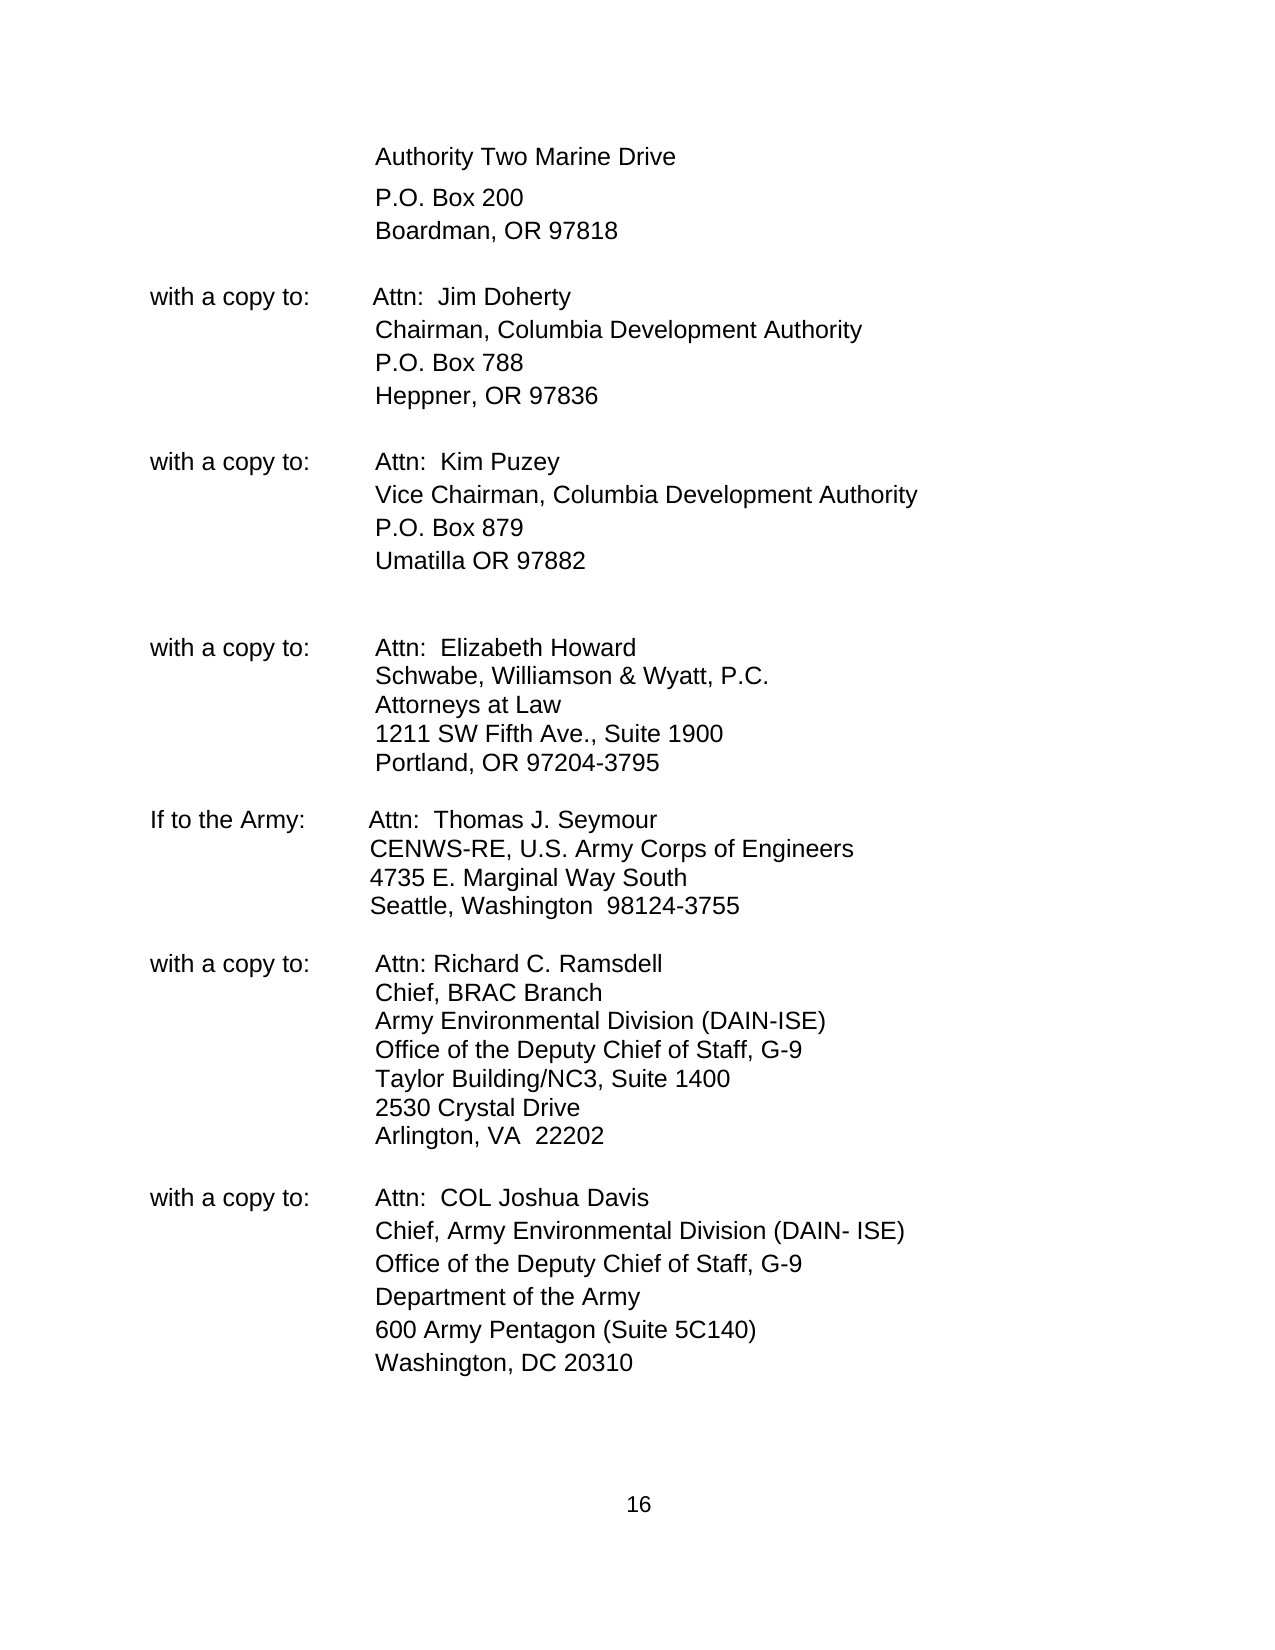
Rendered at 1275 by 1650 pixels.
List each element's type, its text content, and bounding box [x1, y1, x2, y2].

text Schwabe, Williamson & Wyatt, P.C. Attorneys at Law [375, 661, 772, 719]
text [375, 142, 705, 170]
text Seattle, Washington 98124-3755 [369, 891, 1096, 920]
text Vice Chairman, Columbia Development Authority P.O. Box 879 [375, 480, 920, 542]
text with a copy to: Attn: Richard C. Ramsdell [150, 949, 1096, 978]
text with a copy to: Attn: COL Joshua Davis [150, 1183, 1096, 1212]
text 2530 Crystal Drive [375, 1093, 1096, 1121]
text If to the Army: Attn: Thomas J. Seymour [150, 805, 1096, 834]
text 600 Army Pentagon (Suite 5C140) Washington, DC 20310 [375, 1315, 780, 1377]
text Arlington, VA 22202 [375, 1121, 1096, 1150]
text with a copy to: Attn: Elizabeth Howard [150, 633, 1096, 661]
text Chief, BRAC Branch [375, 978, 1096, 1006]
text Portland, OR 97204-3795 [150, 748, 1096, 776]
text P.O. Box 200 Boardman, OR 97818 [375, 183, 620, 244]
text Chief, Army Environmental Division (DAIN- ISE) Office of the Deputy Chief of Staff, G-9 Department of the Army [375, 1216, 908, 1311]
text Army Environmental Division (DAIN-ISE) Office of the Deputy Chief of Staff, G-9 Taylor Building/NC3, Suite 1400 [375, 1006, 829, 1093]
text with a copy to: Attn: Kim Puzey [150, 447, 1096, 476]
text CENWS-RE, U.S. Army Corps of Engineers 4735 E. Marginal Way South [369, 834, 908, 891]
text with a copy to: Attn: Jim Doherty [150, 282, 1096, 311]
text P.O. Box 788 Heppner, OR 97836 [375, 348, 601, 410]
text Umatilla OR 97882 [375, 546, 1096, 575]
text 1211 SW Fifth Ave., Suite 1900 [375, 719, 1096, 748]
text Chairman, Columbia Development Authority [375, 315, 1096, 344]
